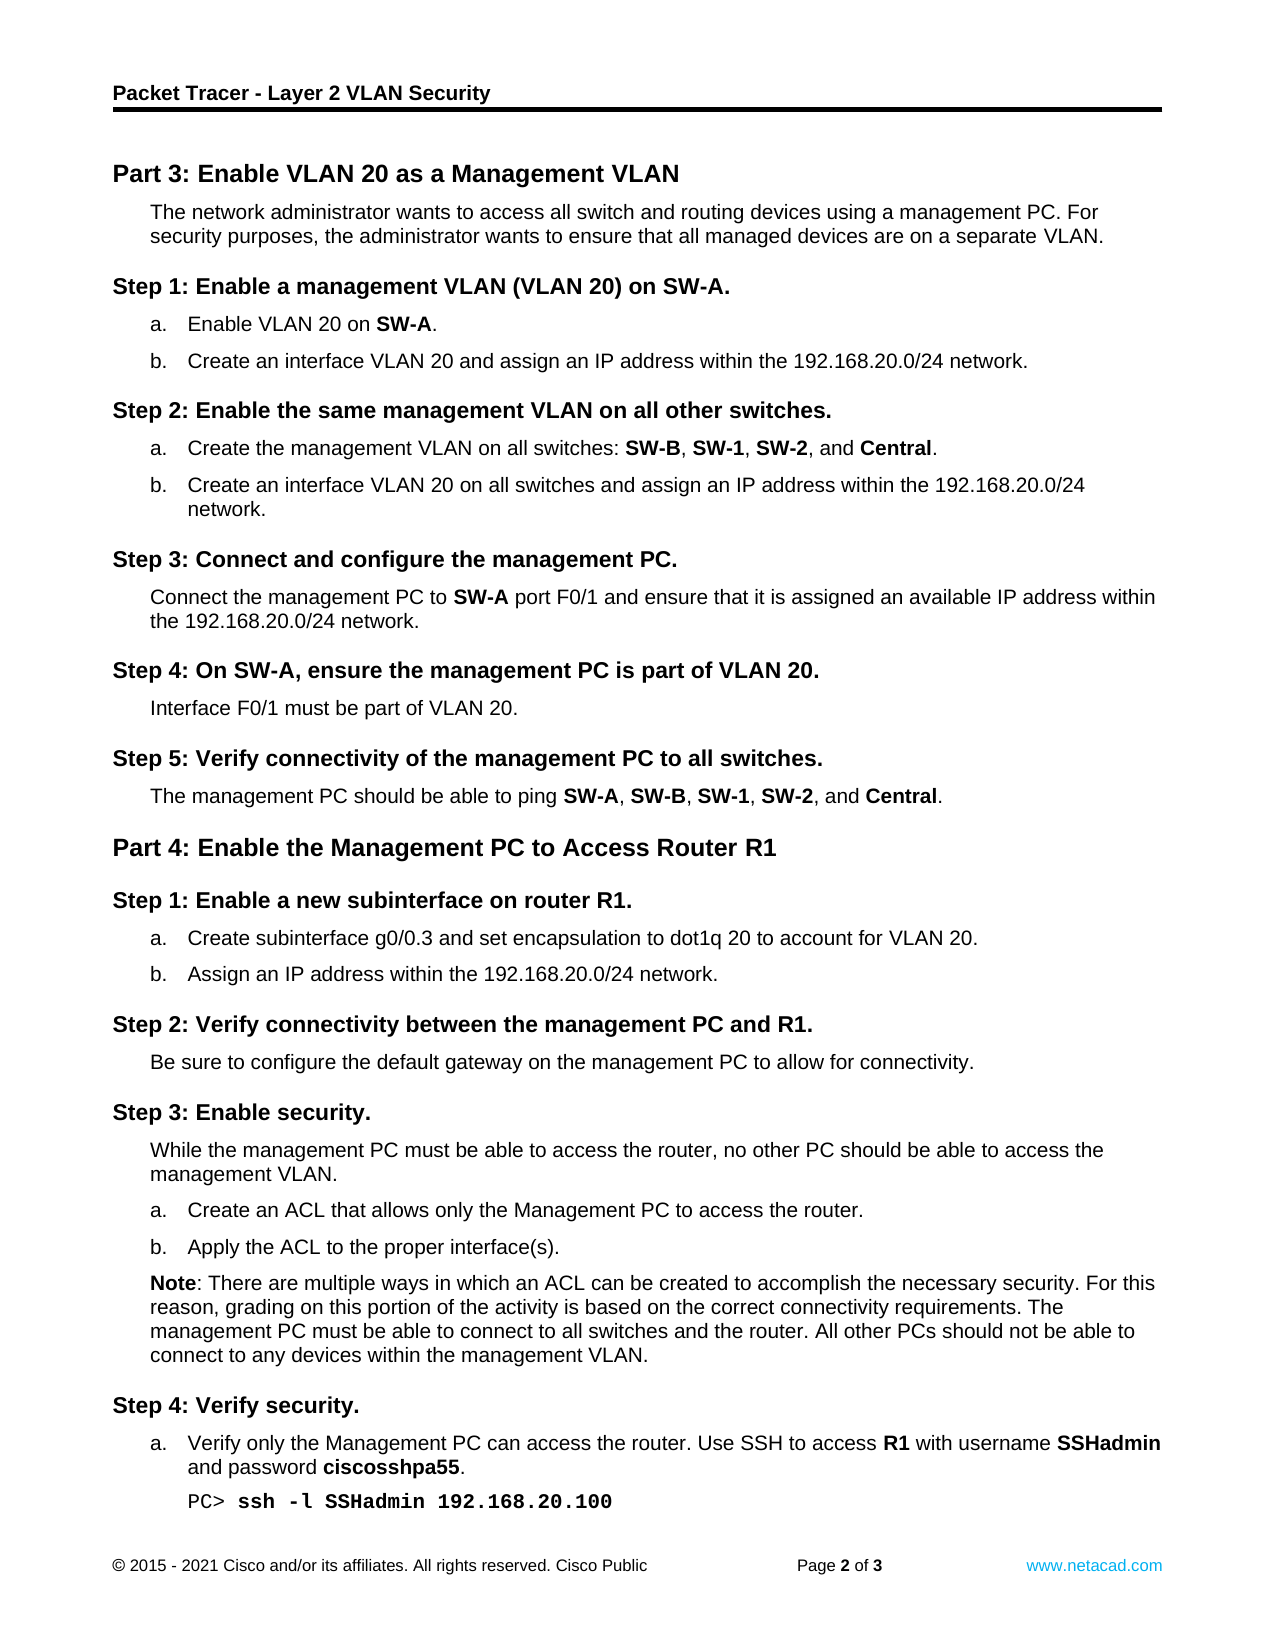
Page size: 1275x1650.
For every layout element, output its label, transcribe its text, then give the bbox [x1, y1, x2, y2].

subtitle Verify security. [112, 1392, 1162, 1418]
text Apply the ACL to the proper interface(s). [150, 1234, 1162, 1258]
subtitle Enable the Management PC to Access Router R1 [112, 833, 1162, 862]
text Be sure to configure the default gateway on the management PC to allow for connectivity. [150, 1050, 1162, 1074]
subtitle Enable VLAN 20 as a Management VLAN [112, 159, 1162, 188]
text The management PC should be able to ping SW-A, SW-B, SW-1, SW-2, and Central. [150, 784, 1162, 808]
text Connect the management PC to SW-A port F0/1 and ensure that it is assigned an available IP address within the 192.168.20.0/24 network. [150, 584, 1162, 632]
text Enable VLAN 20 on SW-A. [150, 312, 1162, 336]
subtitle Connect and configure the management PC. [112, 546, 1162, 572]
list Create subinterface g0/0.3 and set encapsulation to dot1q 20 to account for VLAN 20. [150, 926, 1162, 949]
subtitle Verify connectivity of the management PC to all switches. [112, 745, 1162, 772]
text Note: There are multiple ways in which an ACL can be created to accomplish the necessary security. For this reason, grading on this portion of the activity is based on the correct connectivity requirements. The management PC must be able to connect to all switches and the router. All other PCs should not be able to connect to any devices within the management VLAN. [150, 1271, 1162, 1367]
text Create the management VLAN on all switches: SW-B, SW-1, SW-2, and Central. [150, 436, 1162, 460]
text Create an interface VLAN 20 on all switches and assign an IP address within the 192.168.20.0/24 network. [150, 473, 1162, 521]
text PC> ssh -l SSHadmin 192.168.20.100 [187, 1491, 1162, 1515]
text While the management PC must be able to access the router, no other PC should be able to access the management VLAN. [150, 1138, 1162, 1186]
subtitle Enable security. [112, 1099, 1162, 1125]
list Assign an IP address within the 192.168.20.0/24 network. [150, 962, 1162, 986]
subtitle Enable a new subinterface on router R1. [112, 887, 1162, 913]
text The network administrator wants to access all switch and routing devices using a management PC. For security purposes, the administrator wants to ensure that all managed devices are on a separate VLAN. [150, 200, 1162, 248]
text Create an ACL that allows only the Management PC to access the router. [150, 1198, 1162, 1222]
text Create an interface VLAN 20 and assign an IP address within the 192.168.20.0/24 network. [150, 348, 1162, 372]
subtitle Verify connectivity between the management PC and R1. [112, 1011, 1162, 1037]
subtitle On SW-A, ensure the management PC is part of VLAN 20. [112, 657, 1162, 684]
subtitle Enable the same management VLAN on all other switches. [112, 397, 1162, 424]
text Interface F0/1 must be part of VLAN 20. [150, 696, 1162, 720]
text Verify only the Management PC can access the router. Use SSH to access R1 with username SSHadmin and password ciscosshpa55. [150, 1431, 1162, 1479]
subtitle Enable a management VLAN (VLAN 20) on SW-A. [112, 273, 1162, 299]
